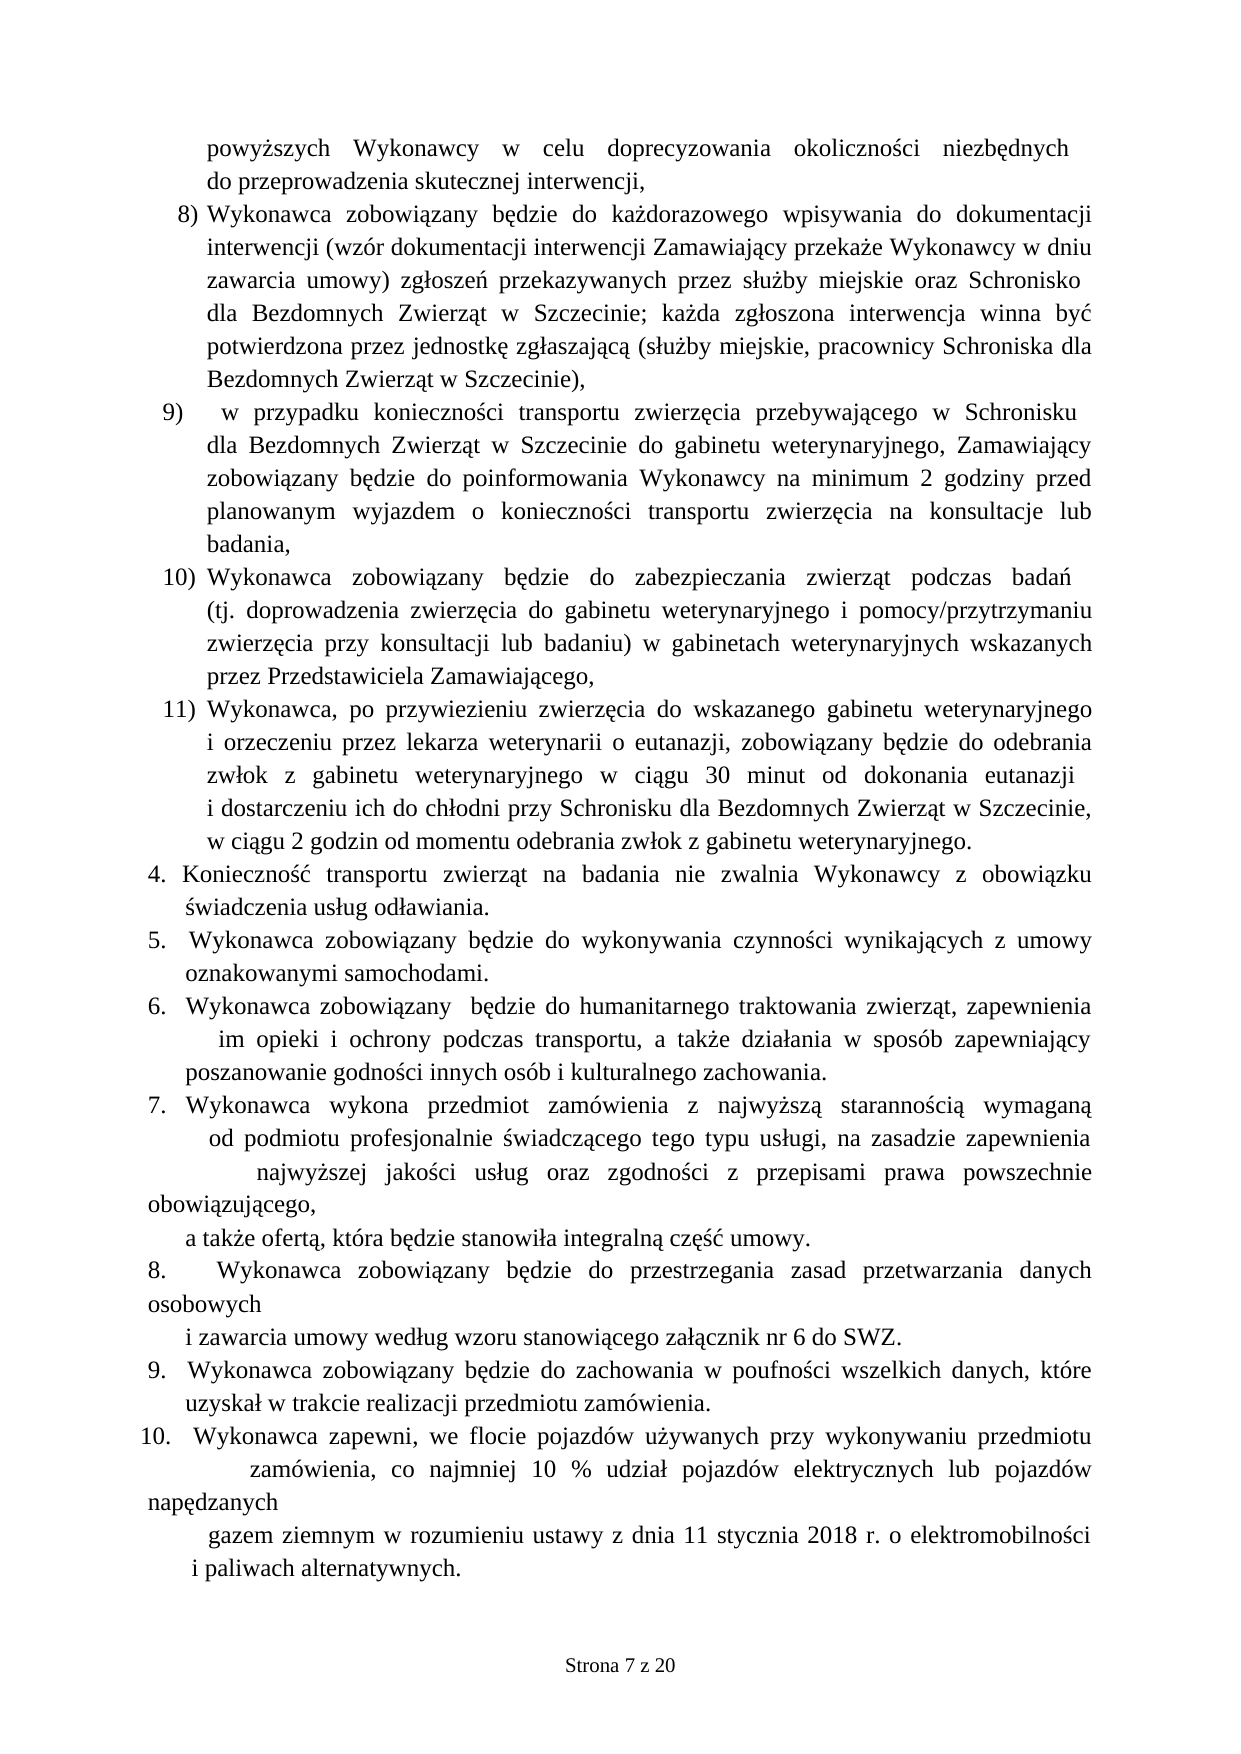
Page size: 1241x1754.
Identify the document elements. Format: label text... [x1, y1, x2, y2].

text 5. Wykonawca zobowiązany będzie do wykonywania czynności wynikających z umowy oznakowanymi samochodami. [148, 925, 1093, 987]
list Wykonawca, po przywiezieniu zwierzęcia do wskazanego gabinetu weterynaryjnego i orzeczeniu przez lekarza weterynarii o eutanazji, zobowiązany będzie do odebrania zwłok z gabinetu weterynaryjnego w ciągu 30 minut od dokonania eutanazji i dostarczeniu ich do chłodni przy Schronisku dla Bezdomnych Zwierząt w Szczecinie, w ciągu 2 godzin od momentu odebrania zwłok z gabinetu weterynaryjnego. [162, 694, 1093, 855]
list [177, 133, 1093, 195]
list Wykonawca zobowiązany będzie do zabezpieczania zwierząt podczas badań (tj. doprowadzenia zwierzęcia do gabinetu weterynaryjnego i pomocy/przytrzymaniu zwierzęcia przy konsultacji lub badaniu) w gabinetach weterynaryjnych wskazanych przez Przedstawiciela Zamawiającego, [162, 562, 1093, 690]
text 7. Wykonawca wykona przedmiot zamówienia z najwyższą starannością wymaganą od podmiotu profesjonalnie świadczącego tego typu usługi, na zasadzie zapewnienia najwyższej jakości usług oraz zgodności z przepisami prawa powszechnie obowiązującego, a także ofertą, która będzie stanowiła integralną część umowy. [148, 1091, 1093, 1251]
list Wykonawca zobowiązany będzie do każdorazowego wpisywania do dokumentacji interwencji (wzór dokumentacji interwencji Zamawiający przekaże Wykonawcy w dniu zawarcia umowy) zgłoszeń przekazywanych przez służby miejskie oraz Schronisko dla Bezdomnych Zwierząt w Szczecinie; każda zgłoszona interwencja winna być potwierdzona przez jednostkę zgłaszającą (służby miejskie, pracownicy Schroniska dla Bezdomnych Zwierząt w Szczecinie), [177, 199, 1093, 393]
text 4. Konieczność transportu zwierząt na badania nie zwalnia Wykonawcy z obowiązku świadczenia usług odławiania. [148, 859, 1093, 921]
text 9. Wykonawca zobowiązany będzie do zachowania w poufności wszelkich danych, które uzyskał w trakcie realizacji przedmiotu zamówienia. [148, 1355, 1093, 1416]
text 6. Wykonawca zobowiązany będzie do humanitarnego traktowania zwierząt, zapewnienia im opieki i ochrony podczas transportu, a także działania w sposób zapewniający poszanowanie godności innych osób i kulturalnego zachowania. [148, 991, 1093, 1086]
text 10. Wykonawca zapewni, we flocie pojazdów używanych przy wykonywaniu przedmiotu zamówienia, co najmniej 10 % udział pojazdów elektrycznych lub pojazdów napędzanych gazem ziemnym w rozumieniu ustawy z dnia 11 stycznia 2018 r. o elektromobilności i paliwach alternatywnych. [118, 1421, 1093, 1582]
list w przypadku konieczności transportu zwierzęcia przebywającego w Schronisku dla Bezdomnych Zwierząt w Szczecinie do gabinetu weterynaryjnego, Zamawiający zobowiązany będzie do poinformowania Wykonawcy na minimum 2 godziny przed planowanym wyjazdem o konieczności transportu zwierzęcia na konsultacje lub badania, [162, 397, 1093, 558]
text 8. Wykonawca zobowiązany będzie do przestrzegania zasad przetwarzania danych osobowych i zawarcia umowy według wzoru stanowiącego załącznik nr 6 do SWZ. [148, 1256, 1093, 1350]
